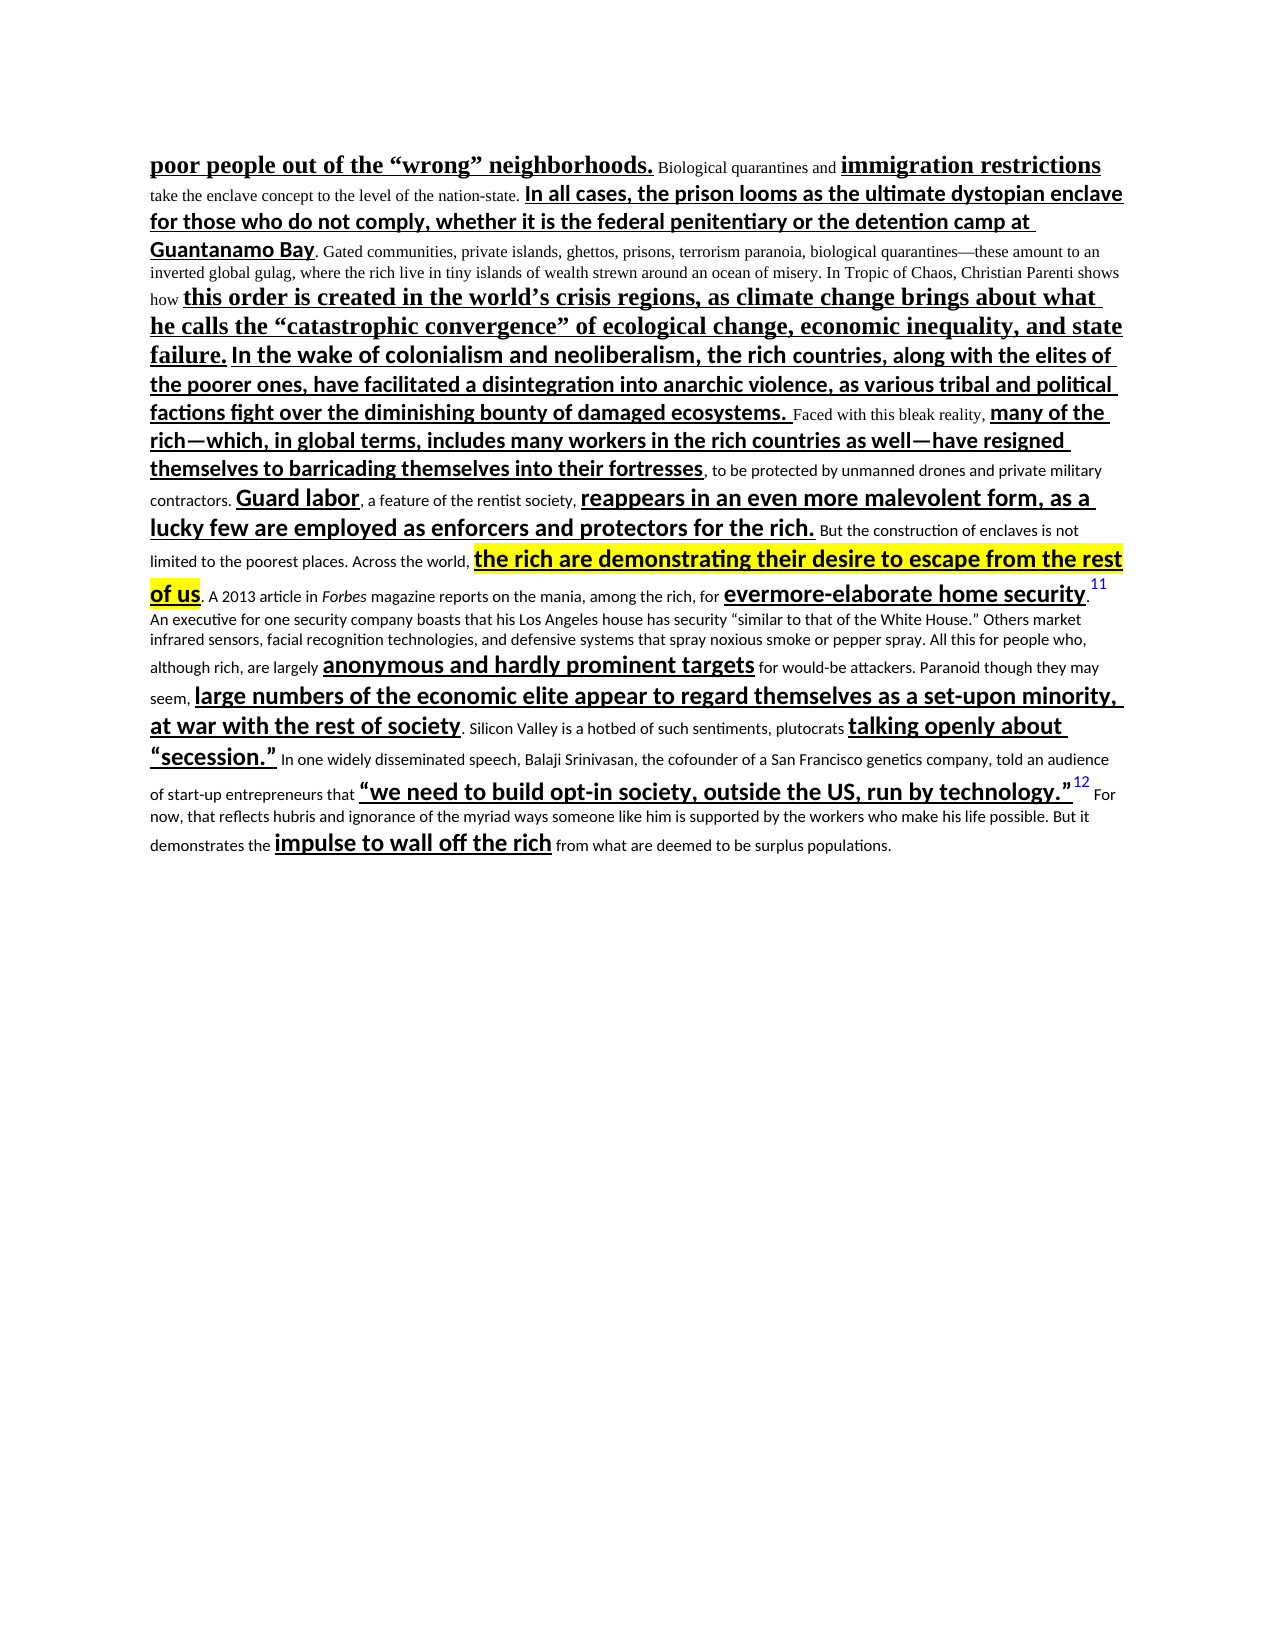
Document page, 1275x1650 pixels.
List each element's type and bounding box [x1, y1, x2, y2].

text [150, 150, 1125, 857]
